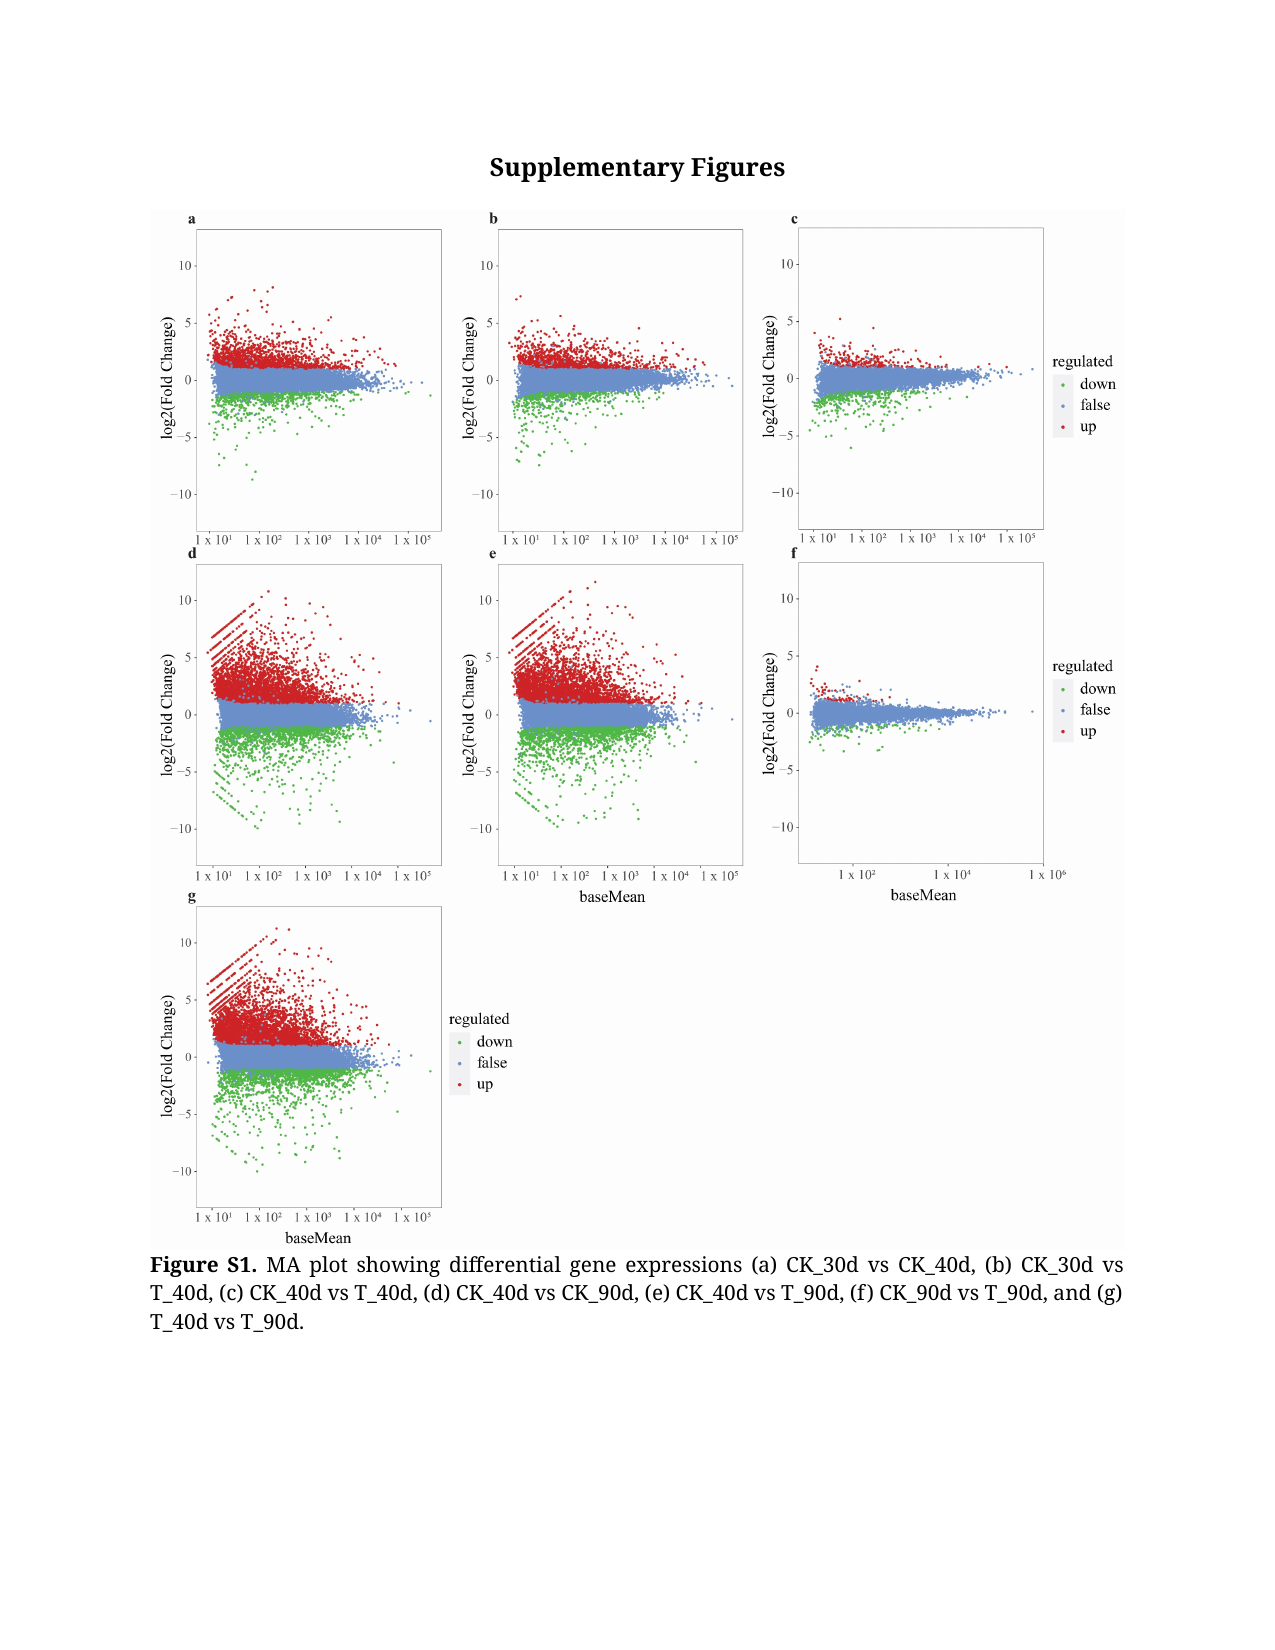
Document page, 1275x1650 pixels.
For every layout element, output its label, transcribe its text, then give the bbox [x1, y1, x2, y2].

text Supplementary Figures [150, 150, 1125, 184]
text Figure S1. MA plot showing differential gene expressions (a) CK_30d vs CK_40d, (b) CK_30d vs T_40d, (c) CK_40d vs T_40d, (d) CK_40d vs CK_90d, (e) CK_40d vs T_90d, (f) CK_90d vs T_90d, and (g) T_40d vs T_90d. [150, 1250, 1125, 1335]
picture [150, 209, 1125, 1250]
